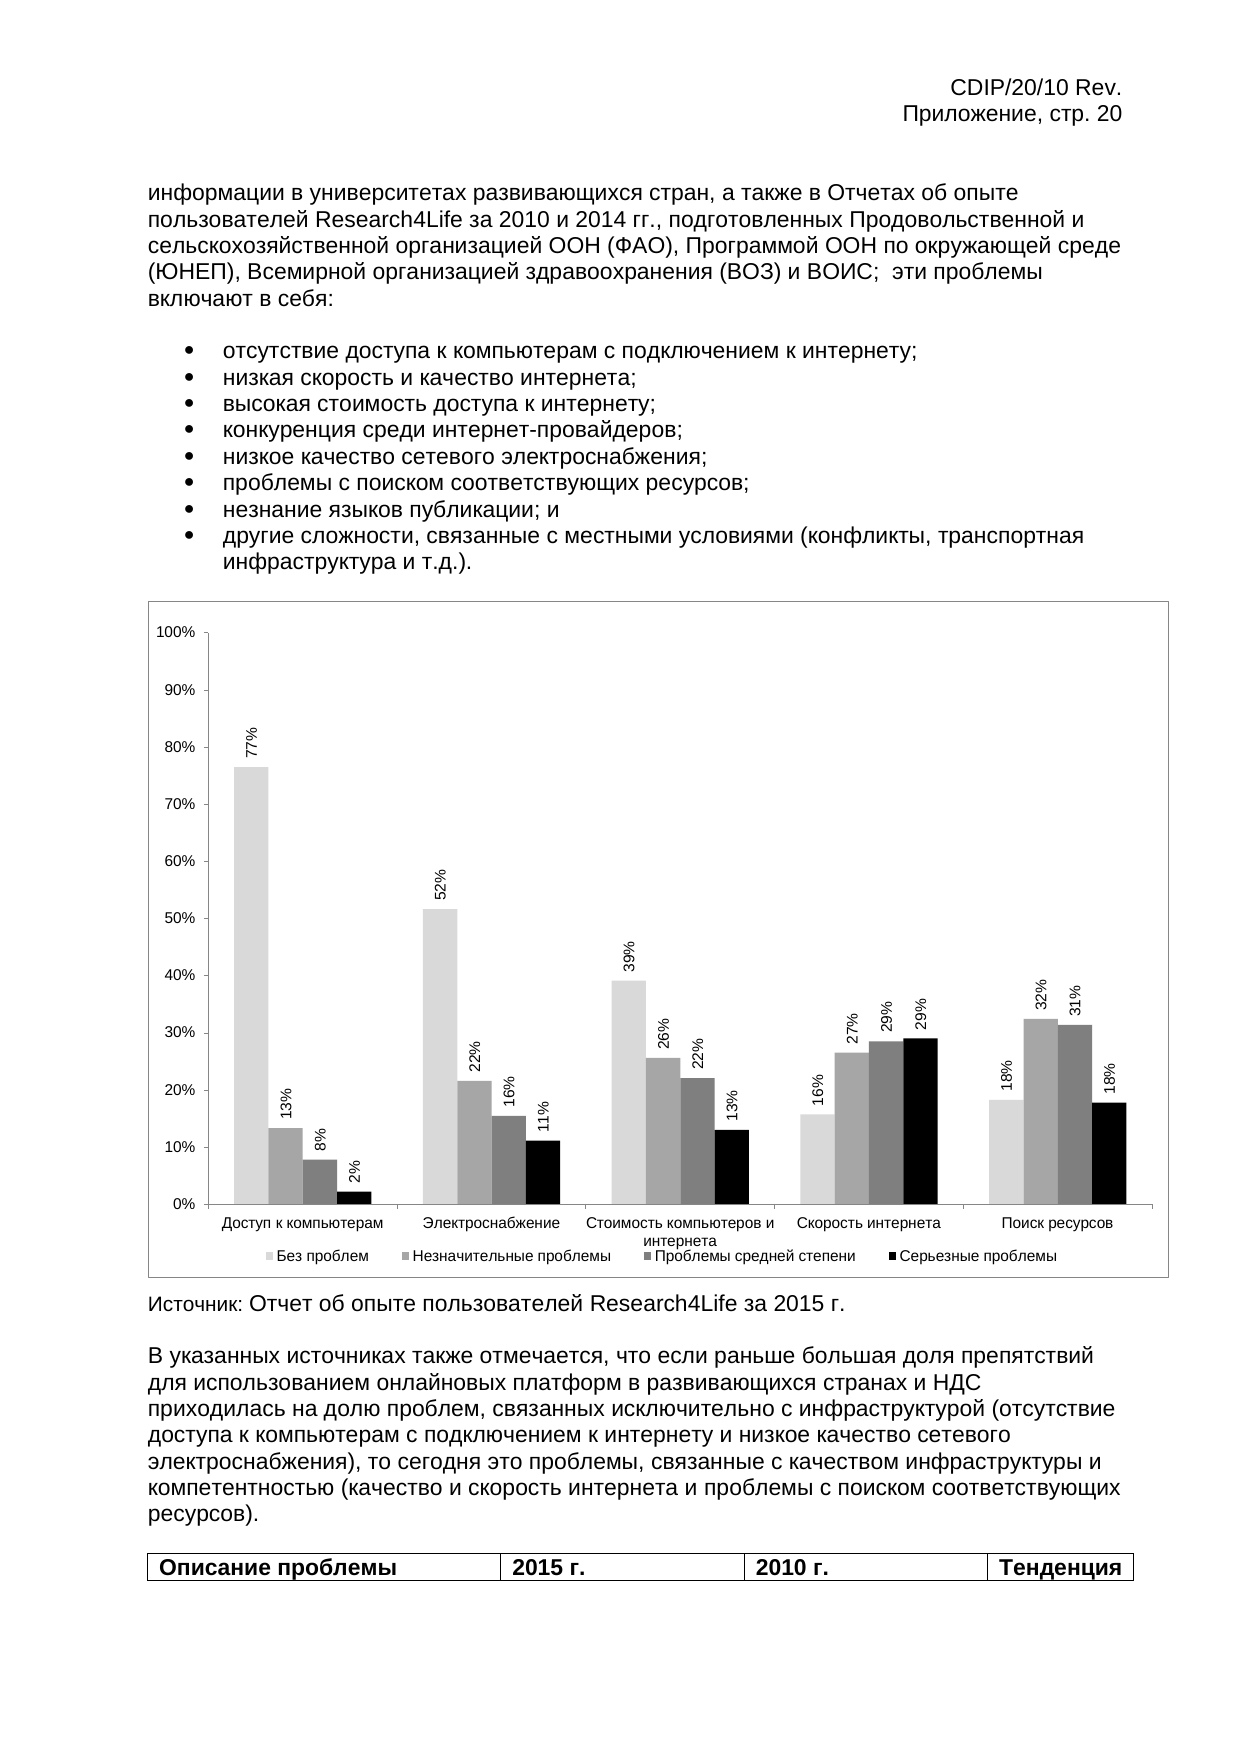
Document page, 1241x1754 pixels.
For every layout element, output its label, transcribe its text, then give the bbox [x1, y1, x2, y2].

list отсутствие доступа к компьютерам с подключением к интернету; [185, 337, 1122, 364]
list конкуренция среди интернет-провайдеров; [185, 416, 1122, 443]
text В указанных источниках также отмечается, что если раньше большая доля препятствий для использованием онлайновых платформ в развивающихся странах и НДС приходилась на долю проблем, связанных исключительно с инфраструктурой (отсутствие доступа к компьютерам с подключением к интернету и низкое качество сетевого электроснабжения), то сегодня это проблемы, связанные с качеством инфраструктуры и компетентностью (качество и скорость интернета и проблемы с поиском соответствующих ресурсов). [148, 1342, 1122, 1527]
table_header Описание проблемы [148, 1554, 500, 1580]
list незнание языков публикации; и [185, 496, 1122, 522]
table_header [745, 1554, 987, 1580]
table_header Тенденция [988, 1554, 1133, 1580]
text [148, 179, 1122, 311]
list проблемы с поиском соответствующих ресурсов; [185, 469, 1122, 496]
list другие сложности, связанные с местными условиями (конфликты, транспортная инфраструктура и т.д.). [185, 522, 1122, 574]
text Источник: Отчет об опыте пользователей Research4Life за 2015 г. [148, 1289, 1122, 1316]
list низкое качество сетевого электроснабжения; [185, 443, 1122, 469]
list высокая стоимость доступа к интернету; [185, 390, 1122, 416]
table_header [501, 1554, 744, 1580]
list низкая скорость и качество интернета; [185, 364, 1122, 390]
